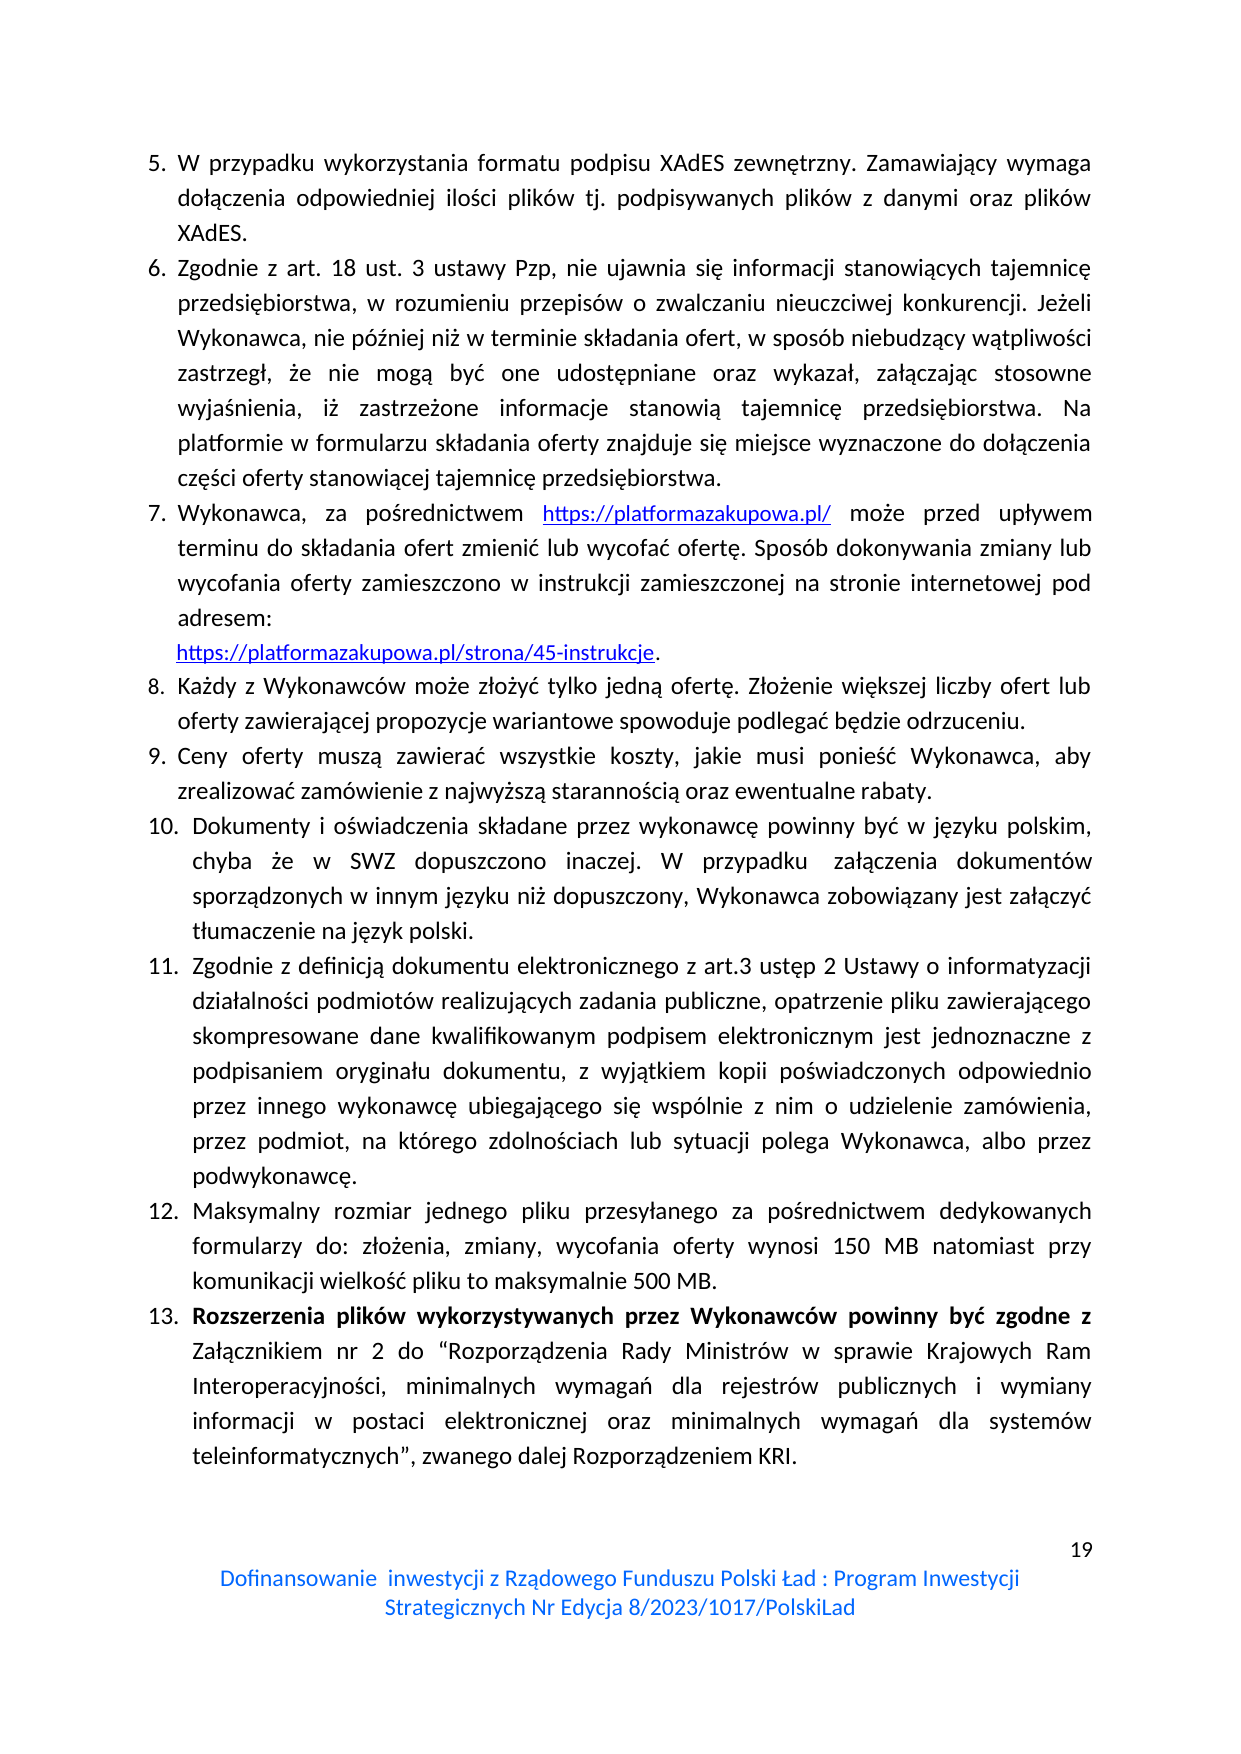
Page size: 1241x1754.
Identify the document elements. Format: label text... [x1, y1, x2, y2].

list Maksymalny rozmiar jednego pliku przesyłanego za pośrednictwem dedykowanych formularzy do: złożenia, zmiany, wycofania oferty wynosi 150 MB natomiast przy komunikacji wielkość pliku to maksymalnie 500 MB. [148, 1195, 1093, 1296]
list Wykonawca, za pośrednictwem https://platformazakupowa.pl/ może przed upływem terminu do składania ofert zmienić lub wycofać ofertę. Sposób dokonywania zmiany lub wycofania oferty zamieszczono w instrukcji zamieszczonej na stronie internetowej pod adresem: [148, 498, 1093, 633]
list Rozszerzenia plików wykorzystywanych przez Wykonawców powinny być zgodne z Załącznikiem nr 2 do “Rozporządzenia Rady Ministrów w sprawie Krajowych Ram Interoperacyjności, minimalnych wymagań dla rejestrów publicznych i wymiany informacji w postaci elektronicznej oraz minimalnych wymagań dla systemów teleinformatycznych”, zwanego dalej Rozporządzeniem KRI. [148, 1300, 1093, 1471]
list Zgodnie z art. 18 ust. 3 ustawy Pzp, nie ujawnia się informacji stanowiących tajemnicę przedsiębiorstwa, w rozumieniu przepisów o zwalczaniu nieuczciwej konkurencji. Jeżeli Wykonawca, nie później niż w terminie składania ofert, w sposób niebudzący wątpliwości zastrzegł, że nie mogą być one udostępniane oraz wykazał, załączając stosowne wyjaśnienia, iż zastrzeżone informacje stanowią tajemnicę przedsiębiorstwa. Na platformie w formularzu składania oferty znajduje się miejsce wyznaczone do dołączenia części oferty stanowiącej tajemnicę przedsiębiorstwa. [148, 253, 1093, 493]
list Zgodnie z definicją dokumentu elektronicznego z art.3 ustęp 2 Ustawy o informatyzacji działalności podmiotów realizujących zadania publiczne, opatrzenie pliku zawierającego skompresowane dane kwalifikowanym podpisem elektronicznym jest jednoznaczne z podpisaniem oryginału dokumentu, z wyjątkiem kopii poświadczonych odpowiednio przez innego wykonawcę ubiegającego się wspólnie z nim o udzielenie zamówienia, przez podmiot, na którego zdolnościach lub sytuacji polega Wykonawca, albo przez podwykonawcę. [148, 950, 1093, 1191]
list Dokumenty i oświadczenia składane przez wykonawcę powinny być w języku polskim, chyba że w SWZ dopuszczono inaczej. W przypadku załączenia dokumentów sporządzonych w innym języku niż dopuszczony, Wykonawca zobowiązany jest załączyć tłumaczenie na język polski. [148, 810, 1093, 946]
text https://platformazakupowa.pl/strona/45-instrukcje. [148, 638, 1093, 666]
list Ceny oferty muszą zawierać wszystkie koszty, jakie musi ponieść Wykonawca, aby zrealizować zamówienie z najwyższą starannością oraz ewentualne rabaty. [148, 740, 1093, 806]
list W przypadku wykorzystania formatu podpisu XAdES zewnętrzny. Zamawiający wymaga dołączenia odpowiedniej ilości plików tj. podpisywanych plików z danymi oraz plików XAdES. [148, 148, 1093, 248]
list Każdy z Wykonawców może złożyć tylko jedną ofertę. Złożenie większej liczby ofert lub oferty zawierającej propozycje wariantowe spowoduje podlegać będzie odrzuceniu. [148, 670, 1093, 736]
